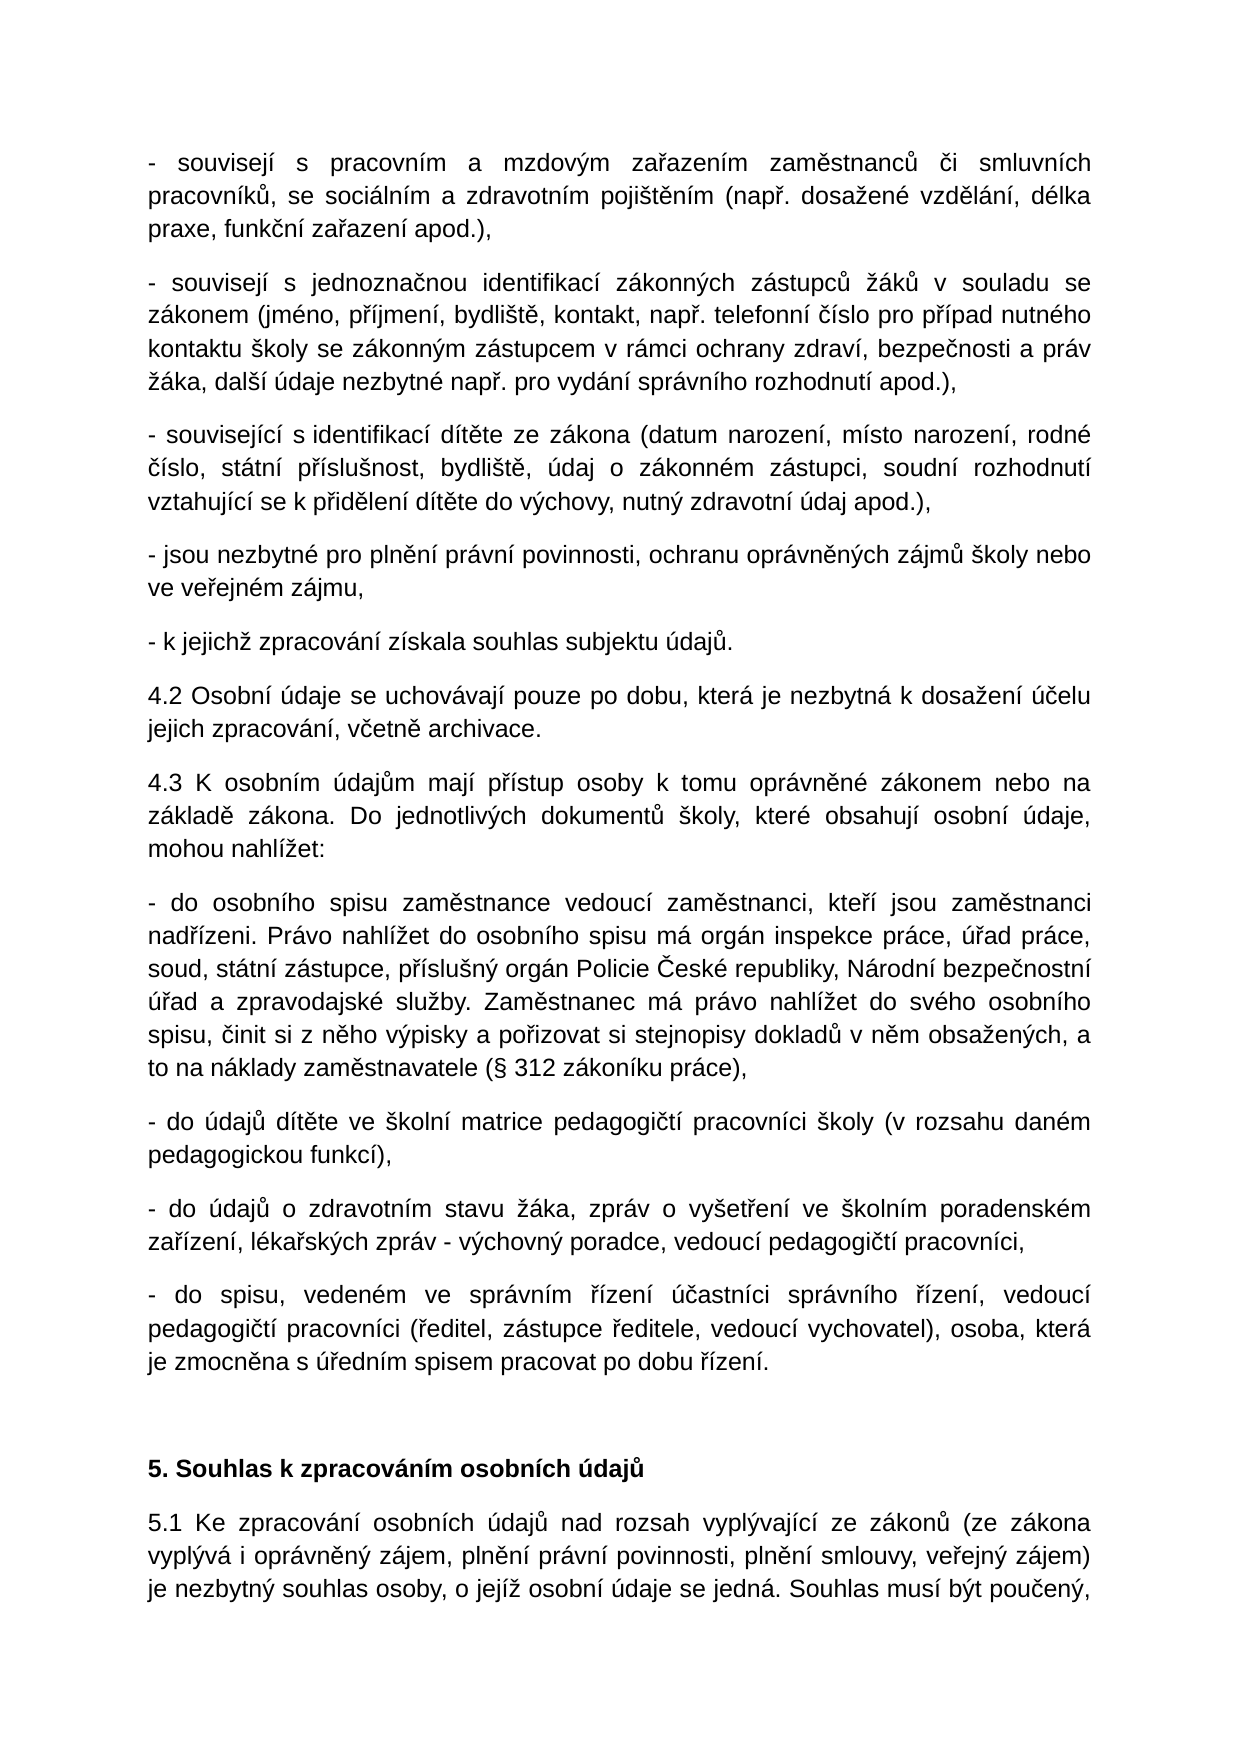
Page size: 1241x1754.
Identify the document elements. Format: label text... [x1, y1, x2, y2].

text - jsou nezbytné pro plnění právní povinnosti, ochranu oprávněných zájmů školy nebo ve veřejném zájmu, [148, 540, 1093, 602]
text - do údajů o zdravotním stavu žáka, zpráv o vyšetření ve školním poradenském zařízení, lékařských zpráv - výchovný poradce, vedoucí pedagogičtí pracovníci, [148, 1194, 1093, 1255]
text - do osobního spisu zaměstnance vedoucí zaměstnanci, kteří jsou zaměstnanci nadřízeni. Právo nahlížet do osobního spisu má orgán inspekce práce, úřad práce, soud, státní zástupce, příslušný orgán Policie České republiky, Národní bezpečnostní úřad a zpravodajské služby. Zaměstnanec má právo nahlížet do svého osobního spisu, činit si z něho výpisky a pořizovat si stejnopisy dokladů v něm obsažených, a to na náklady zaměstnavatele (§ 312 zákoníku práce), [148, 888, 1093, 1082]
text - k jejichž zpracování získala souhlas subjektu údajů. [148, 627, 1093, 656]
text 4.2 Osobní údaje se uchovávají pouze po dobu, která je nezbytná k dosažení účelu jejich zpracování, včetně archivace. [148, 681, 1093, 743]
text 5. Souhlas k zpracováním osobních údajů [148, 1454, 1093, 1483]
text 4.3 K osobním údajům mají přístup osoby k tomu oprávněné zákonem nebo na základě zákona. Do jednotlivých dokumentů školy, které obsahují osobní údaje, mohou nahlížet: [148, 768, 1093, 863]
text - souvisejí s jednoznačnou identifikací zákonných zástupců žáků v souladu se zákonem (jméno, příjmení, bydliště, kontakt, např. telefonní číslo pro případ nutného kontaktu školy se zákonným zástupcem v rámci ochrany zdraví, bezpečnosti a práv žáka, další údaje nezbytné např. pro vydání správního rozhodnutí apod.), [148, 267, 1093, 395]
text - souvisejí s pracovním a mzdovým zařazením zaměstnanců či smluvních pracovníků, se sociálním a zdravotním pojištěním (např. dosažené vzdělání, délka praxe, funkční zařazení apod.), [148, 148, 1093, 242]
text - související s identifikací dítěte ze zákona (datum narození, místo narození, rodné číslo, státní příslušnost, bydliště, údaj o zákonném zástupci, soudní rozhodnutí vztahující se k přidělení dítěte do výchovy, nutný zdravotní údaj apod.), [148, 420, 1093, 515]
text - do údajů dítěte ve školní matrice pedagogičtí pracovníci školy (v rozsahu daném pedagogickou funkcí), [148, 1107, 1093, 1168]
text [148, 1508, 1093, 1603]
text - do spisu, vedeném ve správním řízení účastníci správního řízení, vedoucí pedagogičtí pracovníci (ředitel, zástupce ředitele, vedoucí vychovatel), osoba, která je zmocněna s úředním spisem pracovat po dobu řízení. [148, 1281, 1093, 1375]
